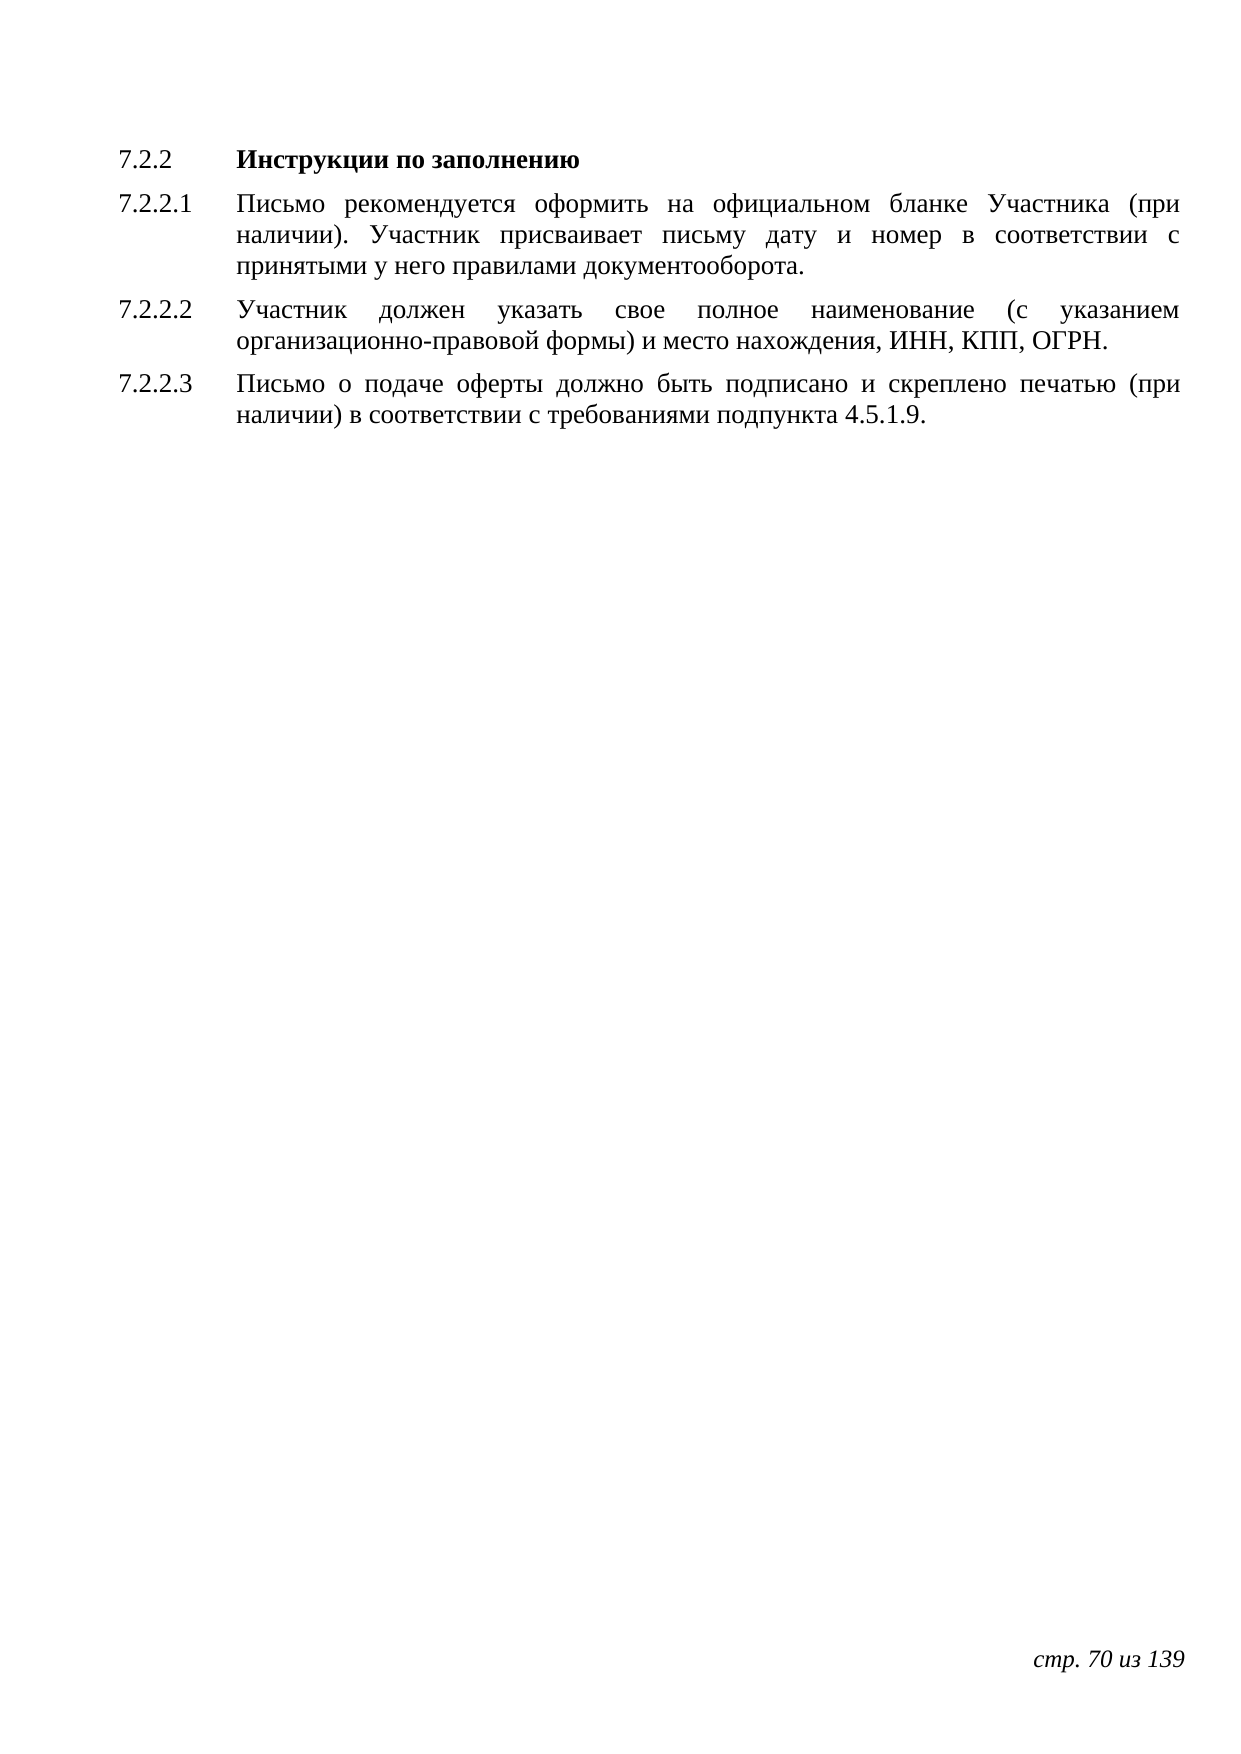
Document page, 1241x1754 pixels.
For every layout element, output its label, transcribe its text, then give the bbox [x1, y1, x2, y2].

text Письмо рекомендуется оформить на официальном бланке Участника (при наличии). Участник присваивает письму дату и номер в соответствии с принятыми у него правилами документооборота. [118, 187, 1181, 280]
text Инструкции по заполнению [118, 143, 1181, 174]
text Письмо о подаче оферты должно быть подписано и скреплено печатью (при наличии) в соответствии с требованиями подпункта 4.5.1.9. [118, 367, 1181, 430]
text Участник должен указать свое полное наименование (с указанием организационно-правовой формы) и место нахождения, ИНН, КПП, ОГРН. [118, 293, 1181, 355]
